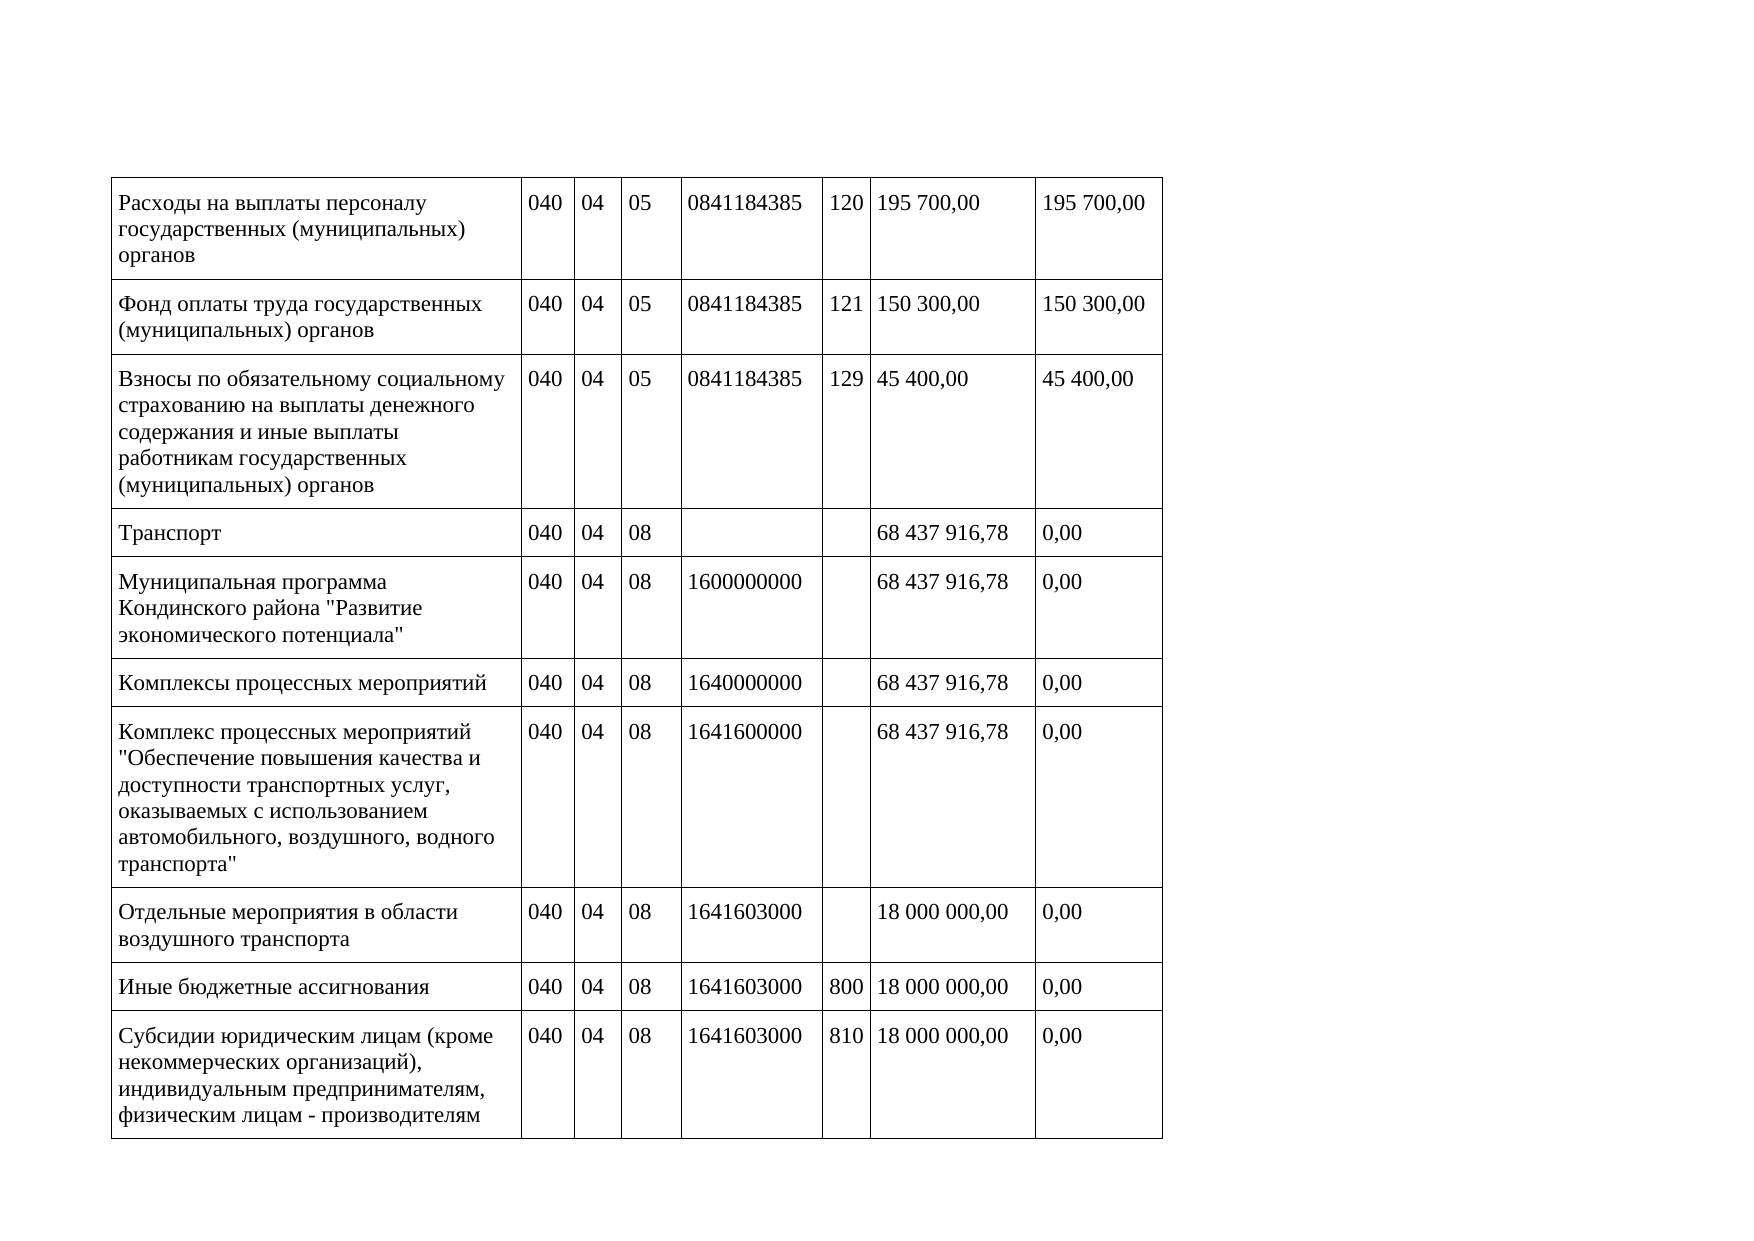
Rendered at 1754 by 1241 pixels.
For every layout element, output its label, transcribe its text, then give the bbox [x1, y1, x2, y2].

table_cell 04 [575, 1011, 621, 1138]
table_cell 04 [575, 355, 621, 508]
table_cell 68 437 916,78 [871, 707, 1035, 887]
table_cell 150 300,00 [871, 280, 1035, 353]
table_cell 1600000000 [682, 557, 822, 658]
table_cell 04 [575, 557, 621, 658]
table_cell 05 [622, 178, 681, 278]
table_cell [823, 707, 870, 887]
table_cell 810 [823, 1011, 870, 1138]
table_cell 040 [522, 659, 574, 706]
table_cell 1641603000 [682, 1011, 822, 1138]
table_cell [823, 557, 870, 658]
table_cell 121 [823, 280, 870, 353]
table_cell 1641603000 [682, 888, 822, 962]
table_cell 04 [575, 178, 621, 278]
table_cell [112, 1011, 521, 1138]
table_cell 0,00 [1036, 659, 1162, 706]
table_cell 18 000 000,00 [871, 963, 1035, 1010]
table_cell 04 [575, 659, 621, 706]
table_cell Расходы на выплаты персоналу государственных (муниципальных) органов [112, 178, 521, 278]
table_cell 0,00 [1036, 707, 1162, 887]
table_cell 040 [522, 1011, 574, 1138]
table_cell 0,00 [1036, 1011, 1162, 1138]
table_cell 040 [522, 355, 574, 508]
table_cell Муниципальная программа Кондинского района "Развитие экономического потенциала" [112, 557, 521, 658]
table_cell 040 [522, 707, 574, 887]
table_cell 040 [522, 557, 574, 658]
table_cell 800 [823, 963, 870, 1010]
table_cell 68 437 916,78 [871, 557, 1035, 658]
table_cell 040 [522, 280, 574, 353]
table_cell 08 [622, 1011, 681, 1138]
table_cell 08 [622, 707, 681, 887]
table_cell 1641600000 [682, 707, 822, 887]
table_cell [823, 509, 870, 556]
table_cell 68 437 916,78 [871, 509, 1035, 556]
table_cell Комплекс процессных мероприятий "Обеспечение повышения качества и доступности транспортных услуг, оказываемых с использованием автомобильного, воздушного, водного транспорта" [112, 707, 521, 887]
table_cell 08 [622, 963, 681, 1010]
table_cell 45 400,00 [871, 355, 1035, 508]
table_cell 0,00 [1036, 509, 1162, 556]
table_cell 120 [823, 178, 870, 278]
table_cell 040 [522, 178, 574, 278]
table_cell 0,00 [1036, 888, 1162, 962]
table_cell 0,00 [1036, 963, 1162, 1010]
table_cell 129 [823, 355, 870, 508]
table_cell [682, 509, 822, 556]
table_cell 04 [575, 509, 621, 556]
table_cell 195 700,00 [1036, 178, 1162, 278]
table_cell Взносы по обязательному социальному страхованию на выплаты денежного содержания и иные выплаты работникам государственных (муниципальных) органов [112, 355, 521, 508]
table_cell Иные бюджетные ассигнования [112, 963, 521, 1010]
table_cell 04 [575, 963, 621, 1010]
table_cell 1641603000 [682, 963, 822, 1010]
table_cell 18 000 000,00 [871, 888, 1035, 962]
table_cell Комплексы процессных мероприятий [112, 659, 521, 706]
table_cell 08 [622, 509, 681, 556]
table_cell 08 [622, 888, 681, 962]
table_cell 04 [575, 280, 621, 353]
table_cell 08 [622, 659, 681, 706]
table_cell [823, 888, 870, 962]
table_cell 05 [622, 355, 681, 508]
table_cell 0841184385 [682, 355, 822, 508]
table_cell 04 [575, 888, 621, 962]
table_cell 18 000 000,00 [871, 1011, 1035, 1138]
table_cell 0841184385 [682, 280, 822, 353]
table_cell 68 437 916,78 [871, 659, 1035, 706]
table_cell 040 [522, 888, 574, 962]
table_cell 0841184385 [682, 178, 822, 278]
table_cell 04 [575, 707, 621, 887]
table_cell Отдельные мероприятия в области воздушного транспорта [112, 888, 521, 962]
table_cell Транспорт [112, 509, 521, 556]
table_cell 05 [622, 280, 681, 353]
table_cell Фонд оплаты труда государственных (муниципальных) органов [112, 280, 521, 353]
table_cell 1640000000 [682, 659, 822, 706]
table_cell 040 [522, 963, 574, 1010]
table_cell 195 700,00 [871, 178, 1035, 278]
table_cell 040 [522, 509, 574, 556]
table_cell 150 300,00 [1036, 280, 1162, 353]
table_cell 45 400,00 [1036, 355, 1162, 508]
table_cell 0,00 [1036, 557, 1162, 658]
table_cell 08 [622, 557, 681, 658]
table_cell [823, 659, 870, 706]
